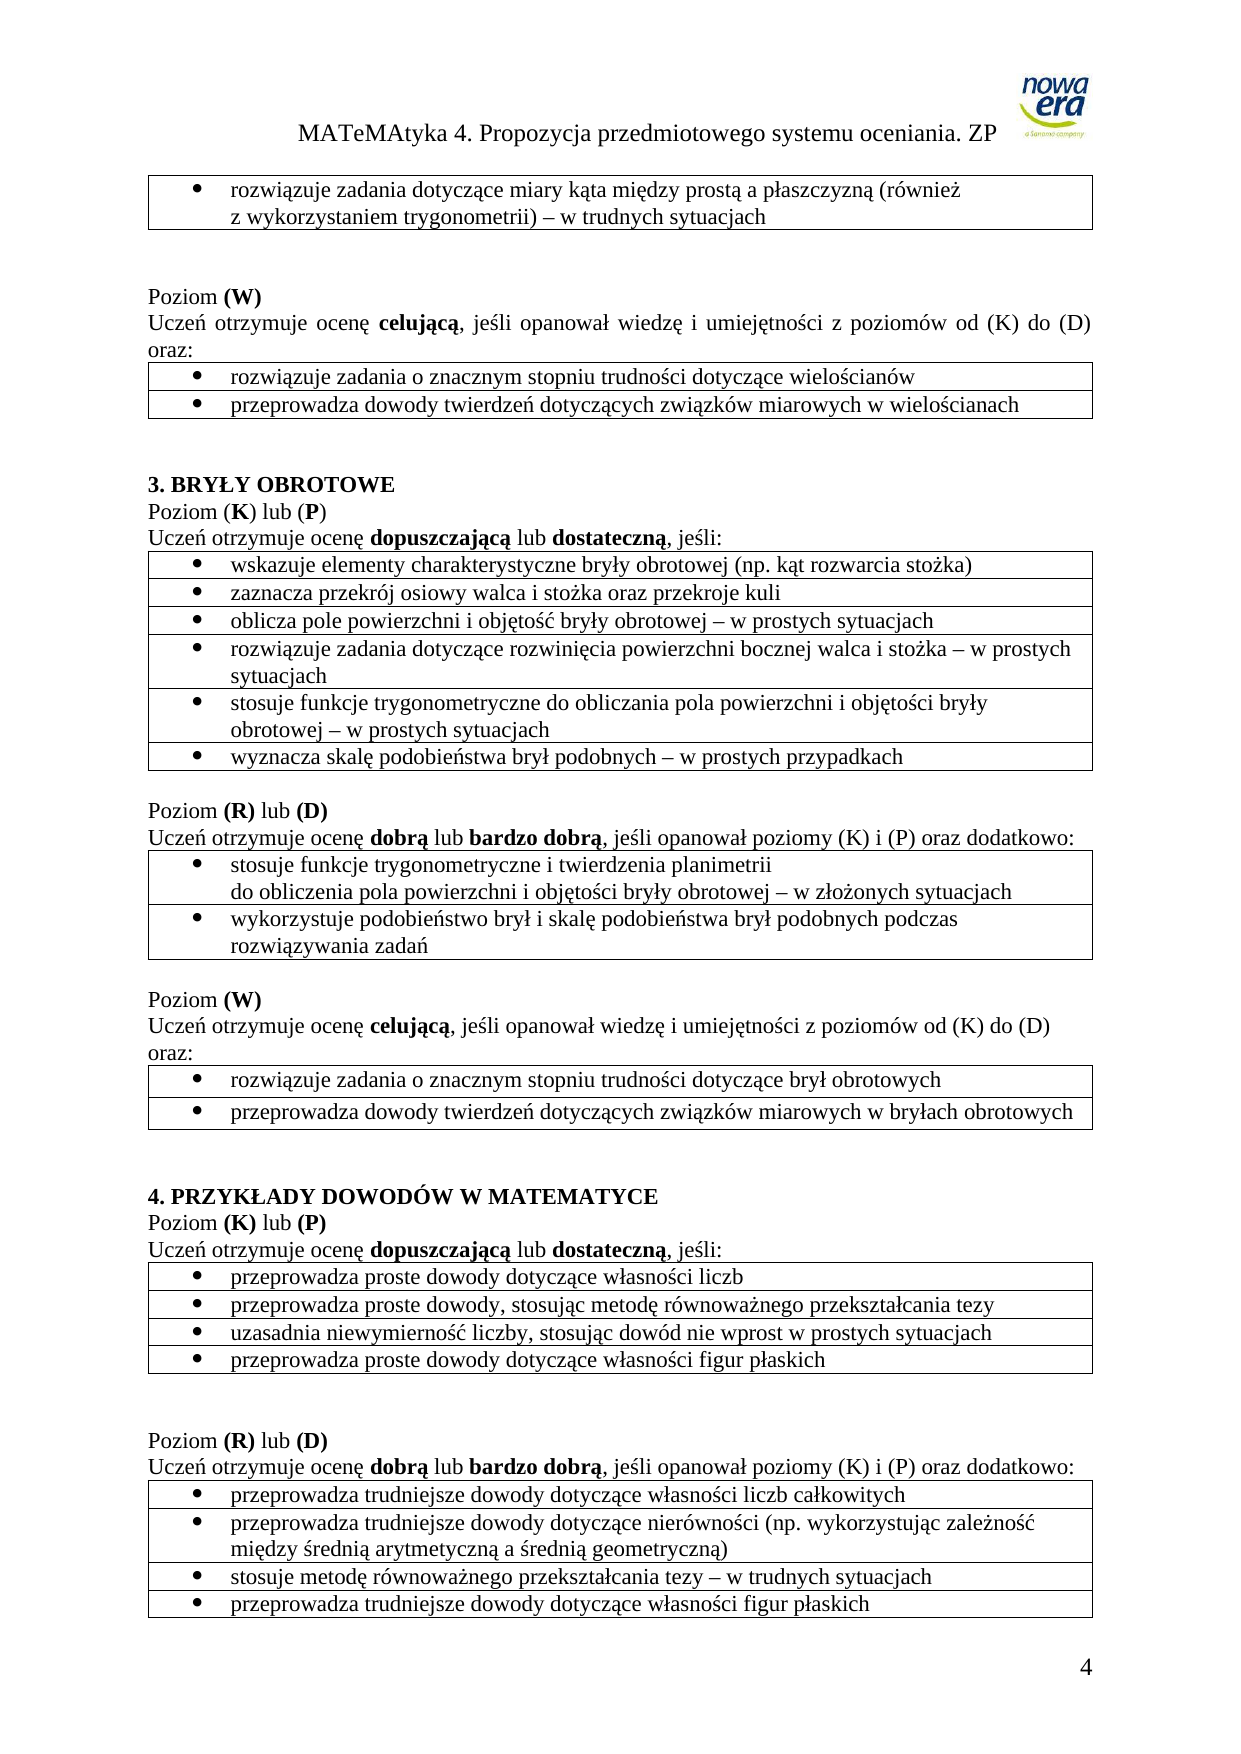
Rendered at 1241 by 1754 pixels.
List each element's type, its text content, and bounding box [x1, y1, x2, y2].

table_cell przeprowadza trudniejsze dowody dotyczące własności figur płaskich [149, 1591, 1092, 1617]
text Poziom (W) [148, 283, 1093, 309]
table_cell uzasadnia niewymierność liczby, stosując dowód nie wprost w prostych sytuacjach [149, 1319, 1092, 1345]
text Poziom (R) lub (D) [148, 797, 1093, 824]
table_cell oblicza pole powierzchni i objętość bryły obrotowej – w prostych sytuacjach [149, 607, 1092, 634]
table_header przeprowadza proste dowody dotyczące własności liczb [149, 1263, 1092, 1290]
table_cell wykorzystuje podobieństwo brył i skalę podobieństwa brył podobnych podczas rozwiązywania zadań [149, 905, 1092, 958]
table_cell wyznacza skalę podobieństwa brył podobnych – w prostych przypadkach [149, 743, 1092, 770]
table_cell stosuje metodę równoważnego przekształcania tezy – w trudnych sytuacjach [149, 1563, 1092, 1589]
subtitle 4. PRZYKŁADY DOWODÓW W MATEMATYCE [148, 1183, 1093, 1209]
table_cell rozwiązuje zadania dotyczące miary kąta między prostą a płaszczyzną (również z wykorzystaniem trygonometrii) – w trudnych sytuacjach [149, 176, 1092, 229]
table_cell przeprowadza proste dowody dotyczące własności figur płaskich [149, 1346, 1092, 1373]
table_header wskazuje elementy charakterystyczne bryły obrotowej (np. kąt rozwarcia stożka) [149, 552, 1092, 578]
table_cell przeprowadza dowody twierdzeń dotyczących związków miarowych w wielościanach [149, 391, 1092, 418]
table_cell przeprowadza dowody twierdzeń dotyczących związków miarowych w bryłach obrotowych [149, 1098, 1092, 1129]
text Poziom (R) lub (D) [148, 1427, 1093, 1453]
table_cell zaznacza przekrój osiowy walca i stożka oraz przekroje kuli [149, 579, 1092, 606]
table_cell przeprowadza trudniejsze dowody dotyczące nierówności (np. wykorzystując zależność między średnią arytmetyczną a średnią geometryczną) [149, 1509, 1092, 1562]
subtitle 3. BRYŁY OBROTOWE [148, 471, 1093, 498]
text Uczeń otrzymuje ocenę dopuszczającą lub dostateczną, jeśli: [148, 524, 1093, 551]
text Poziom (K) lub (P) [148, 1209, 1093, 1236]
table_header rozwiązuje zadania o znacznym stopniu trudności dotyczące brył obrotowych [149, 1066, 1092, 1097]
table_cell przeprowadza proste dowody, stosując metodę równoważnego przekształcania tezy [149, 1291, 1092, 1318]
text Uczeń otrzymuje ocenę dopuszczającą lub dostateczną, jeśli: [148, 1236, 1093, 1262]
picture [1016, 73, 1093, 141]
text Uczeń otrzymuje ocenę celującą, jeśli opanował wiedzę i umiejętności z poziomów od (K) do (D) oraz: [148, 309, 1093, 362]
table_cell stosuje funkcje trygonometryczne do obliczania pola powierzchni i objętości bryły obrotowej – w prostych sytuacjach [149, 689, 1092, 742]
text Poziom (W) [148, 986, 1093, 1012]
table_header rozwiązuje zadania o znacznym stopniu trudności dotyczące wielościanów [149, 363, 1092, 390]
table_header stosuje funkcje trygonometryczne i twierdzenia planimetrii do obliczenia pola powierzchni i objętości bryły obrotowej – w złożonych sytuacjach [149, 851, 1092, 904]
text Uczeń otrzymuje ocenę dobrą lub bardzo dobrą, jeśli opanował poziomy (K) i (P) oraz dodatkowo: [148, 1453, 1093, 1480]
table_header przeprowadza trudniejsze dowody dotyczące własności liczb całkowitych [149, 1481, 1092, 1507]
table_cell rozwiązuje zadania dotyczące rozwinięcia powierzchni bocznej walca i stożka – w prostych sytuacjach [149, 635, 1092, 688]
text Uczeń otrzymuje ocenę dobrą lub bardzo dobrą, jeśli opanował poziomy (K) i (P) oraz dodatkowo: [148, 824, 1093, 850]
text Poziom (K) lub (P) [148, 498, 1093, 524]
text Uczeń otrzymuje ocenę celującą, jeśli opanował wiedzę i umiejętności z poziomów od (K) do (D) oraz: [148, 1012, 1093, 1065]
